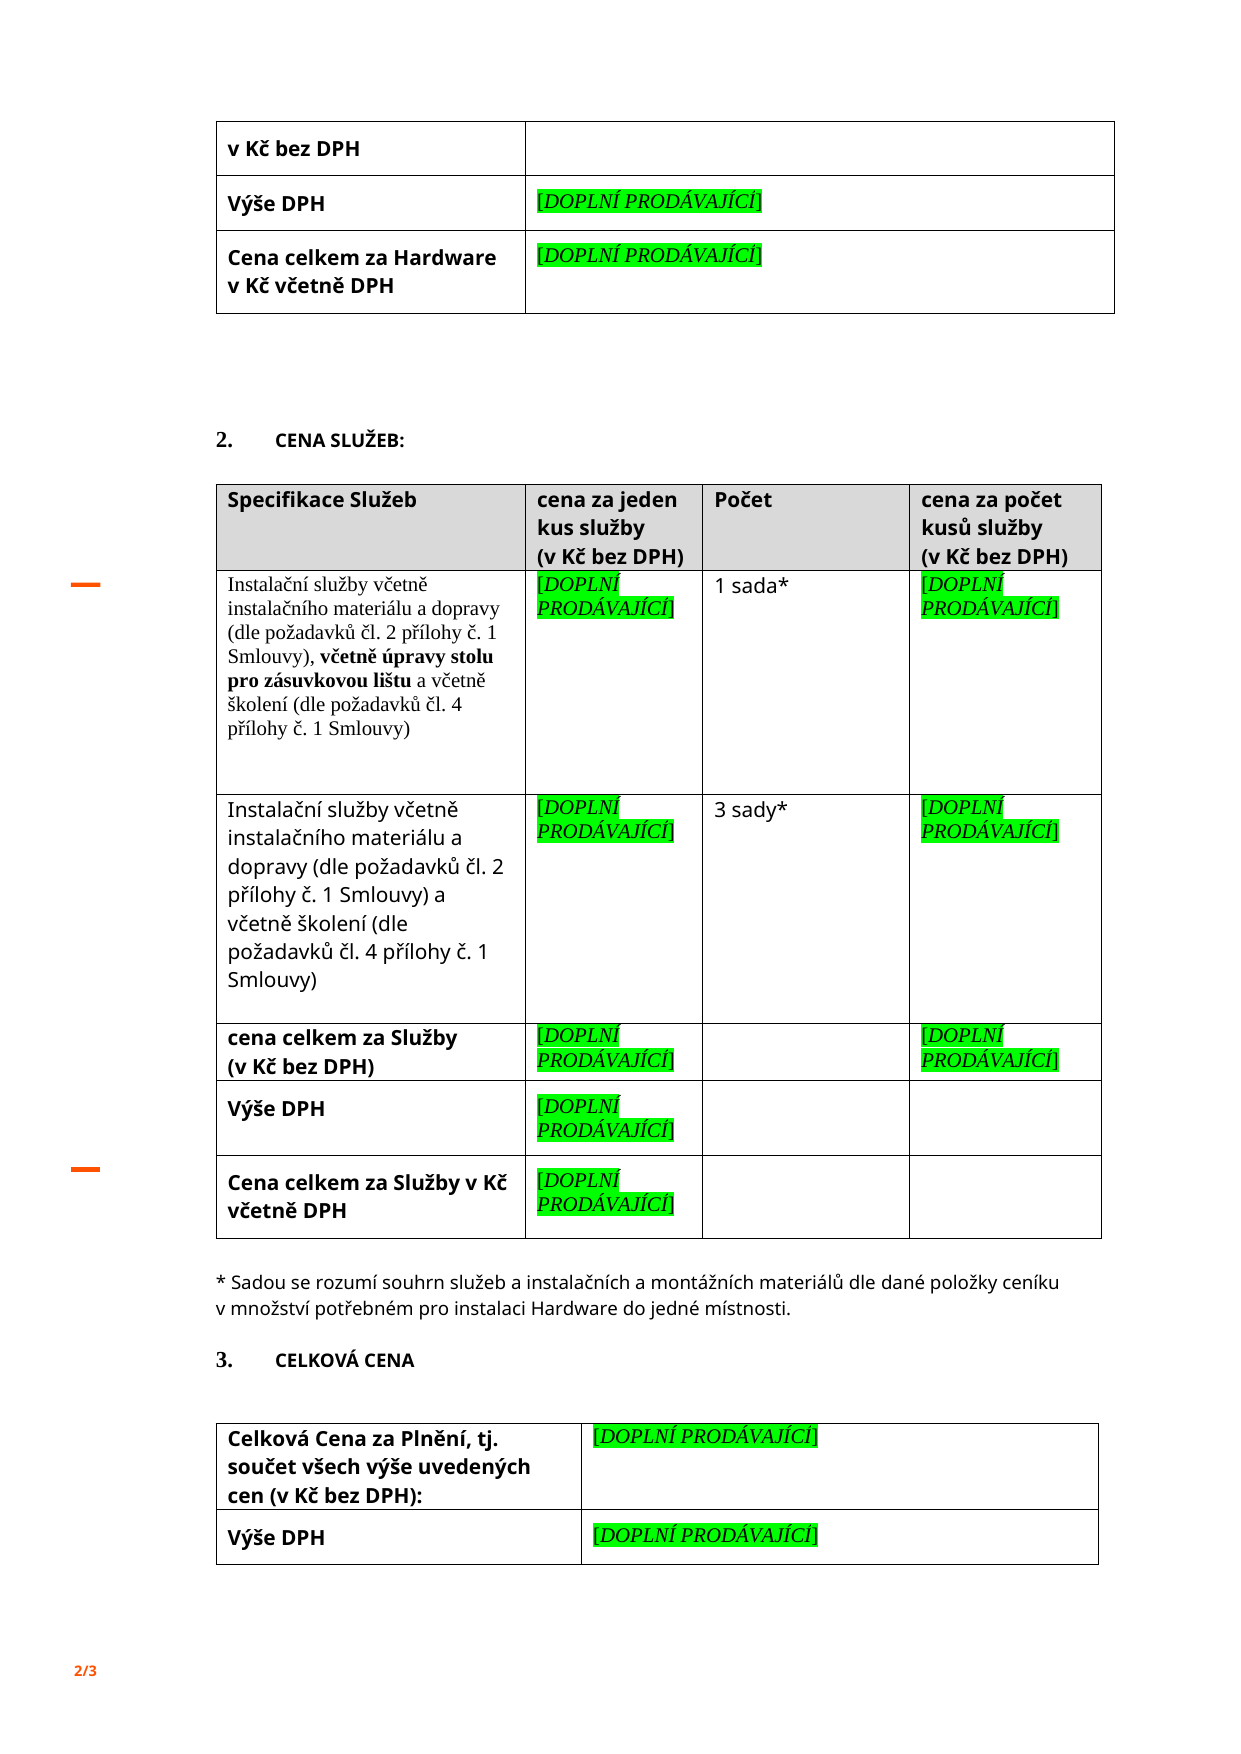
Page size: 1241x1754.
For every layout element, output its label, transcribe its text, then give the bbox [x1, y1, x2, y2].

list Cena Služeb: [216, 426, 1122, 453]
table_header Počet [703, 485, 909, 570]
table_cell [703, 1081, 909, 1154]
table_cell [910, 1156, 1101, 1237]
table_header [DOPLNÍ PRODÁVAJÍCÍ] [582, 1424, 1098, 1509]
table_cell [DOPLNÍ PRODÁVAJÍCÍ] [526, 176, 1114, 229]
table_cell [910, 1081, 1101, 1154]
table_cell [DOPLNÍ PRODÁVAJÍCÍ] [910, 795, 1101, 1022]
table_cell [703, 1024, 909, 1080]
list CELKOVÁ CENA [216, 1346, 1122, 1372]
table_cell Výše DPH [217, 1081, 525, 1154]
table_header Specifikace Služeb [217, 485, 525, 570]
table_cell 3 sady* [703, 795, 909, 1022]
table_cell 1 sada* [703, 571, 909, 794]
table_cell [DOPLNÍ PRODÁVAJÍCÍ] [526, 1024, 702, 1080]
table_cell cena celkem za Služby (v Kč bez DPH) [217, 1024, 525, 1080]
table_cell Instalační služby včetně instalačního materiálu a dopravy (dle požadavků čl. 2 přílohy č. 1 Smlouvy), včetně úpravy stolu pro zásuvkovou lištu a včetně školení (dle požadavků čl. 4 přílohy č. 1 Smlouvy) [217, 571, 525, 794]
table_cell [703, 1156, 909, 1237]
table_cell Instalační služby včetně instalačního materiálu a dopravy (dle požadavků čl. 2 přílohy č. 1 Smlouvy) a včetně školení (dle požadavků čl. 4 přílohy č. 1 Smlouvy) [217, 795, 525, 1022]
table_cell Cena celkem za Hardware v Kč včetně DPH [217, 231, 525, 312]
table_cell [DOPLNÍ PRODÁVAJÍCÍ] [526, 231, 1114, 312]
text * Sadou se rozumí souhrn služeb a instalačních a montážních materiálů dle dané položky ceníku v množství potřebném pro instalaci Hardware do jedné místnosti. [216, 1270, 1122, 1321]
table_header cena za počet kusů služby (v Kč bez DPH) [910, 485, 1101, 570]
table_cell [DOPLNÍ PRODÁVAJÍCÍ] [526, 1156, 702, 1237]
table_cell [DOPLNÍ PRODÁVAJÍCÍ] [910, 571, 1101, 794]
table_cell [DOPLNÍ PRODÁVAJÍCÍ] [910, 1024, 1101, 1080]
table_cell [DOPLNÍ PRODÁVAJÍCÍ] [526, 571, 702, 794]
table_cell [582, 1510, 1098, 1564]
table_cell Výše DPH [217, 1510, 581, 1564]
table_header cena za jeden kus služby (v Kč bez DPH) [526, 485, 702, 570]
table_cell Cena celkem za Služby v Kč včetně DPH [217, 1156, 525, 1237]
table_header Celková Cena za Plnění, tj. součet všech výše uvedených cen (v Kč bez DPH): [217, 1424, 581, 1509]
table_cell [217, 122, 525, 175]
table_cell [526, 122, 1114, 175]
table_cell [DOPLNÍ PRODÁVAJÍCÍ] [526, 795, 702, 1022]
table_cell [DOPLNÍ PRODÁVAJÍCÍ] [526, 1081, 702, 1154]
table_cell Výše DPH [217, 176, 525, 229]
